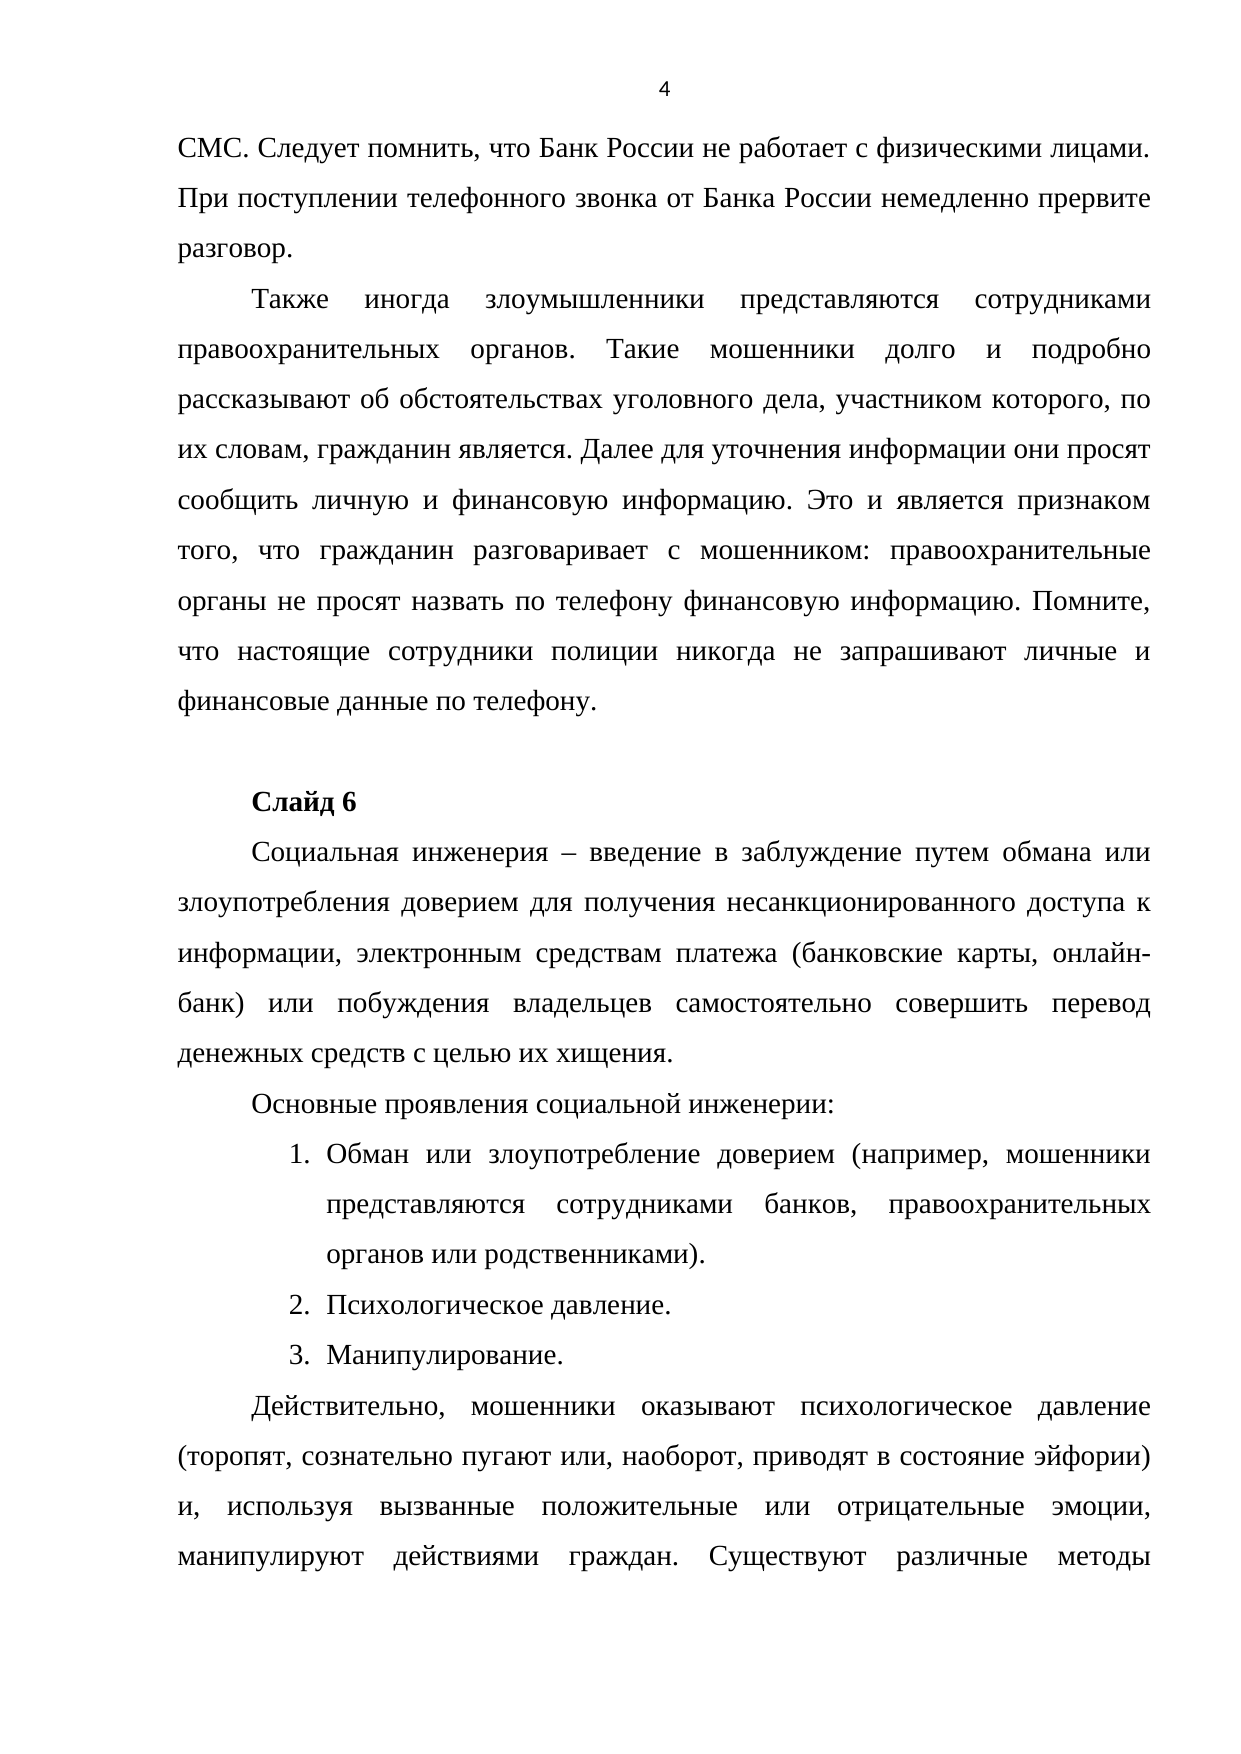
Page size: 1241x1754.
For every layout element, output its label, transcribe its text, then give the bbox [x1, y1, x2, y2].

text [177, 130, 1152, 264]
text Также иногда злоумышленники представляются сотрудниками правоохранительных органов. Такие мошенники долго и подробно рассказывают об обстоятельствах уголовного дела, участником которого, по их словам, гражданин является. Далее для уточнения информации они просят сообщить личную и финансовую информацию. Это и является признаком того, что гражданин разговаривает с мошенником: правоохранительные органы не просят назвать по телефону финансовую информацию. Помните, что настоящие сотрудники полиции никогда не запрашивают личные и финансовые данные по телефону. [177, 281, 1152, 717]
text Слайд 6 [177, 784, 1152, 817]
list Обман или злоупотребление доверием (например, мошенники представляются сотрудниками банков, правоохранительных органов или родственниками). [288, 1136, 1152, 1270]
text Социальная инженерия – введение в заблуждение путем обмана или злоупотребления доверием для получения несанкционированного доступа к информации, электронным средствам платежа (банковские карты, онлайн-банк) или побуждения владельцев самостоятельно совершить перевод денежных средств с целью их хищения. [177, 834, 1152, 1069]
text Основные проявления социальной инженерии: [177, 1086, 1152, 1119]
list Манипулирование. [288, 1337, 1152, 1371]
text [177, 1388, 1152, 1572]
list Психологическое давление. [288, 1287, 1152, 1321]
